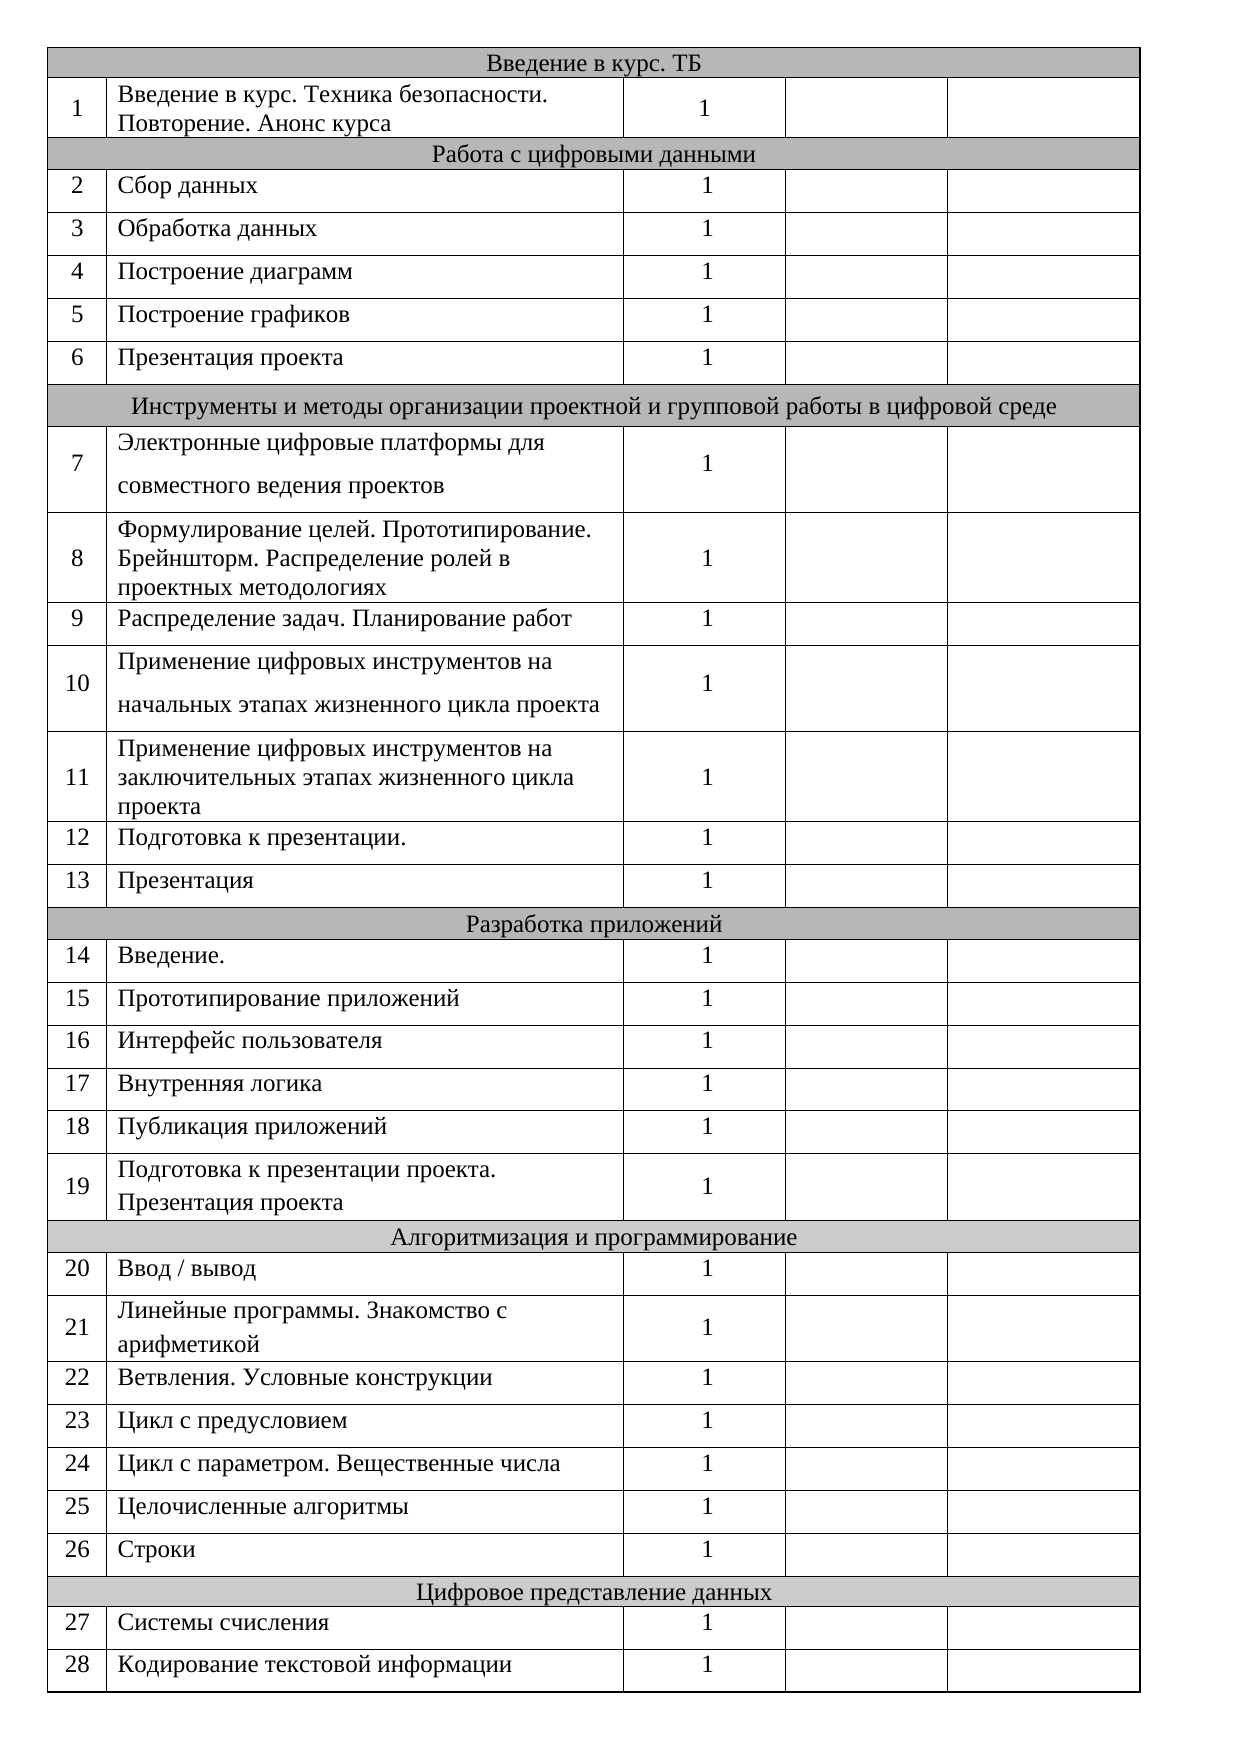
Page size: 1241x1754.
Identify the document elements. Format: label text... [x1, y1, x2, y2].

table_cell [948, 427, 1139, 512]
table_cell [948, 732, 1139, 821]
table_cell [786, 1154, 947, 1220]
table_cell 1 [624, 1253, 785, 1294]
table_cell Системы счисления [107, 1607, 623, 1648]
table_cell 1 [624, 256, 785, 298]
table_cell [786, 1362, 947, 1404]
table_cell 10 [48, 646, 106, 731]
table_cell 1 [624, 1607, 785, 1648]
table_cell 24 [48, 1448, 106, 1490]
table_cell [948, 1296, 1139, 1361]
table_cell 1 [624, 1362, 785, 1404]
table_cell [786, 603, 947, 645]
table_cell [948, 78, 1139, 137]
table_cell 21 [48, 1296, 106, 1361]
table_cell 1 [624, 603, 785, 645]
table_cell [786, 1069, 947, 1110]
table_cell Разработка приложений [48, 908, 1139, 939]
table_cell [786, 1405, 947, 1447]
table_cell 1 [624, 1650, 785, 1691]
table_cell [786, 78, 947, 137]
table_cell Подготовка к презентации проекта. Презентация проекта [107, 1154, 623, 1220]
table_cell 1 [624, 342, 785, 383]
table_cell 19 [48, 1154, 106, 1220]
table_cell 1 [624, 1534, 785, 1576]
table_cell [786, 342, 947, 383]
table_cell [948, 1154, 1139, 1220]
table_cell [786, 732, 947, 821]
table_cell Линейные программы. Знакомство с арифметикой [107, 1296, 623, 1361]
table_cell 1 [624, 1154, 785, 1220]
table_cell 1 [624, 983, 785, 1024]
table_cell [786, 213, 947, 255]
table_cell [786, 865, 947, 907]
table_cell Прототипирование приложений [107, 983, 623, 1024]
table_cell 1 [624, 170, 785, 212]
table_cell [786, 1296, 947, 1361]
table_cell [786, 170, 947, 212]
table_cell [948, 1253, 1139, 1294]
table_cell [948, 1111, 1139, 1153]
table_cell Применение цифровых инструментов на начальных этапах жизненного цикла проекта [107, 646, 623, 731]
table_cell [948, 646, 1139, 731]
table_cell [786, 1253, 947, 1294]
table_cell 1 [624, 1026, 785, 1067]
table_cell [948, 513, 1139, 602]
table_cell Инструменты и методы организации проектной и групповой работы в цифровой среде [48, 385, 1139, 426]
table_cell [786, 1111, 947, 1153]
table_cell [948, 1607, 1139, 1648]
table_cell [948, 170, 1139, 212]
table_cell 5 [48, 299, 106, 341]
table_cell [786, 646, 947, 731]
table_cell [786, 427, 947, 512]
table_cell Введение в курс. Техника безопасности. Повторение. Анонс курса [107, 78, 623, 137]
table_cell [786, 1534, 947, 1576]
table_cell [786, 299, 947, 341]
table_cell [786, 1448, 947, 1490]
table_cell Подготовка к презентации. [107, 822, 623, 864]
table_cell 7 [48, 427, 106, 512]
table_cell 1 [624, 78, 785, 137]
table_cell 1 [624, 865, 785, 907]
table_cell 1 [624, 213, 785, 255]
table_cell [948, 1491, 1139, 1533]
table_cell Построение графиков [107, 299, 623, 341]
table_cell Публикация приложений [107, 1111, 623, 1153]
table_cell [786, 1026, 947, 1067]
table_cell [786, 256, 947, 298]
table_cell Сбор данных [107, 170, 623, 212]
table_cell Строки [107, 1534, 623, 1576]
table_cell [948, 342, 1139, 383]
table_cell 15 [48, 983, 106, 1024]
table_cell [948, 1405, 1139, 1447]
table_cell Ветвления. Условные конструкции [107, 1362, 623, 1404]
table_cell Построение диаграмм [107, 256, 623, 298]
table_cell Цифровое представление данных [48, 1577, 1139, 1606]
table_cell [948, 983, 1139, 1024]
table_cell Цикл с предусловием [107, 1405, 623, 1447]
table_cell 27 [48, 1607, 106, 1648]
table_cell [948, 1650, 1139, 1691]
table_cell Презентация [107, 865, 623, 907]
table_cell Ввод / вывод [107, 1253, 623, 1294]
table_cell [948, 213, 1139, 255]
table_cell 1 [624, 299, 785, 341]
table_cell 14 [48, 940, 106, 982]
table_cell [948, 1069, 1139, 1110]
table_cell 6 [48, 342, 106, 383]
table_cell 28 [48, 1650, 106, 1691]
table_cell Интерфейс пользователя [107, 1026, 623, 1067]
table_cell Кодирование текстовой информации [107, 1650, 623, 1691]
table_cell 11 [48, 732, 106, 821]
table_cell 12 [48, 822, 106, 864]
table_cell 18 [48, 1111, 106, 1153]
table_cell 1 [624, 732, 785, 821]
table_cell Цикл с параметром. Вещественные числа [107, 1448, 623, 1490]
table_cell 1 [48, 78, 106, 137]
table_cell 25 [48, 1491, 106, 1533]
table_cell [948, 256, 1139, 298]
table_cell 17 [48, 1069, 106, 1110]
table_cell 3 [48, 213, 106, 255]
table_cell 1 [624, 1069, 785, 1110]
table_cell [948, 1448, 1139, 1490]
table_cell 22 [48, 1362, 106, 1404]
table_cell Презентация проекта [107, 342, 623, 383]
table_cell 16 [48, 1026, 106, 1067]
table_cell 1 [624, 940, 785, 982]
table_cell [786, 1491, 947, 1533]
table_cell Распределение задач. Планирование работ [107, 603, 623, 645]
table_cell [948, 940, 1139, 982]
table_cell [786, 1607, 947, 1648]
table_cell 26 [48, 1534, 106, 1576]
table_cell [786, 940, 947, 982]
table_cell 1 [624, 646, 785, 731]
table_cell Введение. [107, 940, 623, 982]
table_cell [948, 1026, 1139, 1067]
table_cell Работа с цифровыми данными [48, 138, 1139, 169]
table_cell [948, 603, 1139, 645]
table_cell [948, 1534, 1139, 1576]
table_cell Алгоритмизация и программирование [48, 1221, 1139, 1252]
table_cell 1 [624, 1111, 785, 1153]
table_cell 1 [624, 427, 785, 512]
table_cell 1 [624, 1296, 785, 1361]
table_cell 13 [48, 865, 106, 907]
table_cell [948, 822, 1139, 864]
table_cell Формулирование целей. Прототипирование. Брейншторм. Распределение ролей в проектных методологиях [107, 513, 623, 602]
table_cell Применение цифровых инструментов на заключительных этапах жизненного цикла проекта [107, 732, 623, 821]
table_cell Электронные цифровые платформы для совместного ведения проектов [107, 427, 623, 512]
table_cell 9 [48, 603, 106, 645]
table_cell [786, 983, 947, 1024]
table_cell [948, 299, 1139, 341]
table_cell 1 [624, 1491, 785, 1533]
table_cell 1 [624, 1405, 785, 1447]
table_cell [786, 513, 947, 602]
table_cell 2 [48, 170, 106, 212]
table_cell [948, 865, 1139, 907]
table_cell 1 [624, 513, 785, 602]
table_cell Целочисленные алгоритмы [107, 1491, 623, 1533]
table_cell 1 [624, 1448, 785, 1490]
table_cell 23 [48, 1405, 106, 1447]
table_cell [786, 822, 947, 864]
table_cell 4 [48, 256, 106, 298]
table_cell Внутренняя логика [107, 1069, 623, 1110]
table_cell 8 [48, 513, 106, 602]
table_cell 1 [624, 822, 785, 864]
table_cell Обработка данных [107, 213, 623, 255]
table_cell [786, 1650, 947, 1691]
table_cell Введение в курс. ТБ [48, 48, 1139, 77]
table_cell [948, 1362, 1139, 1404]
table_cell 20 [48, 1253, 106, 1294]
